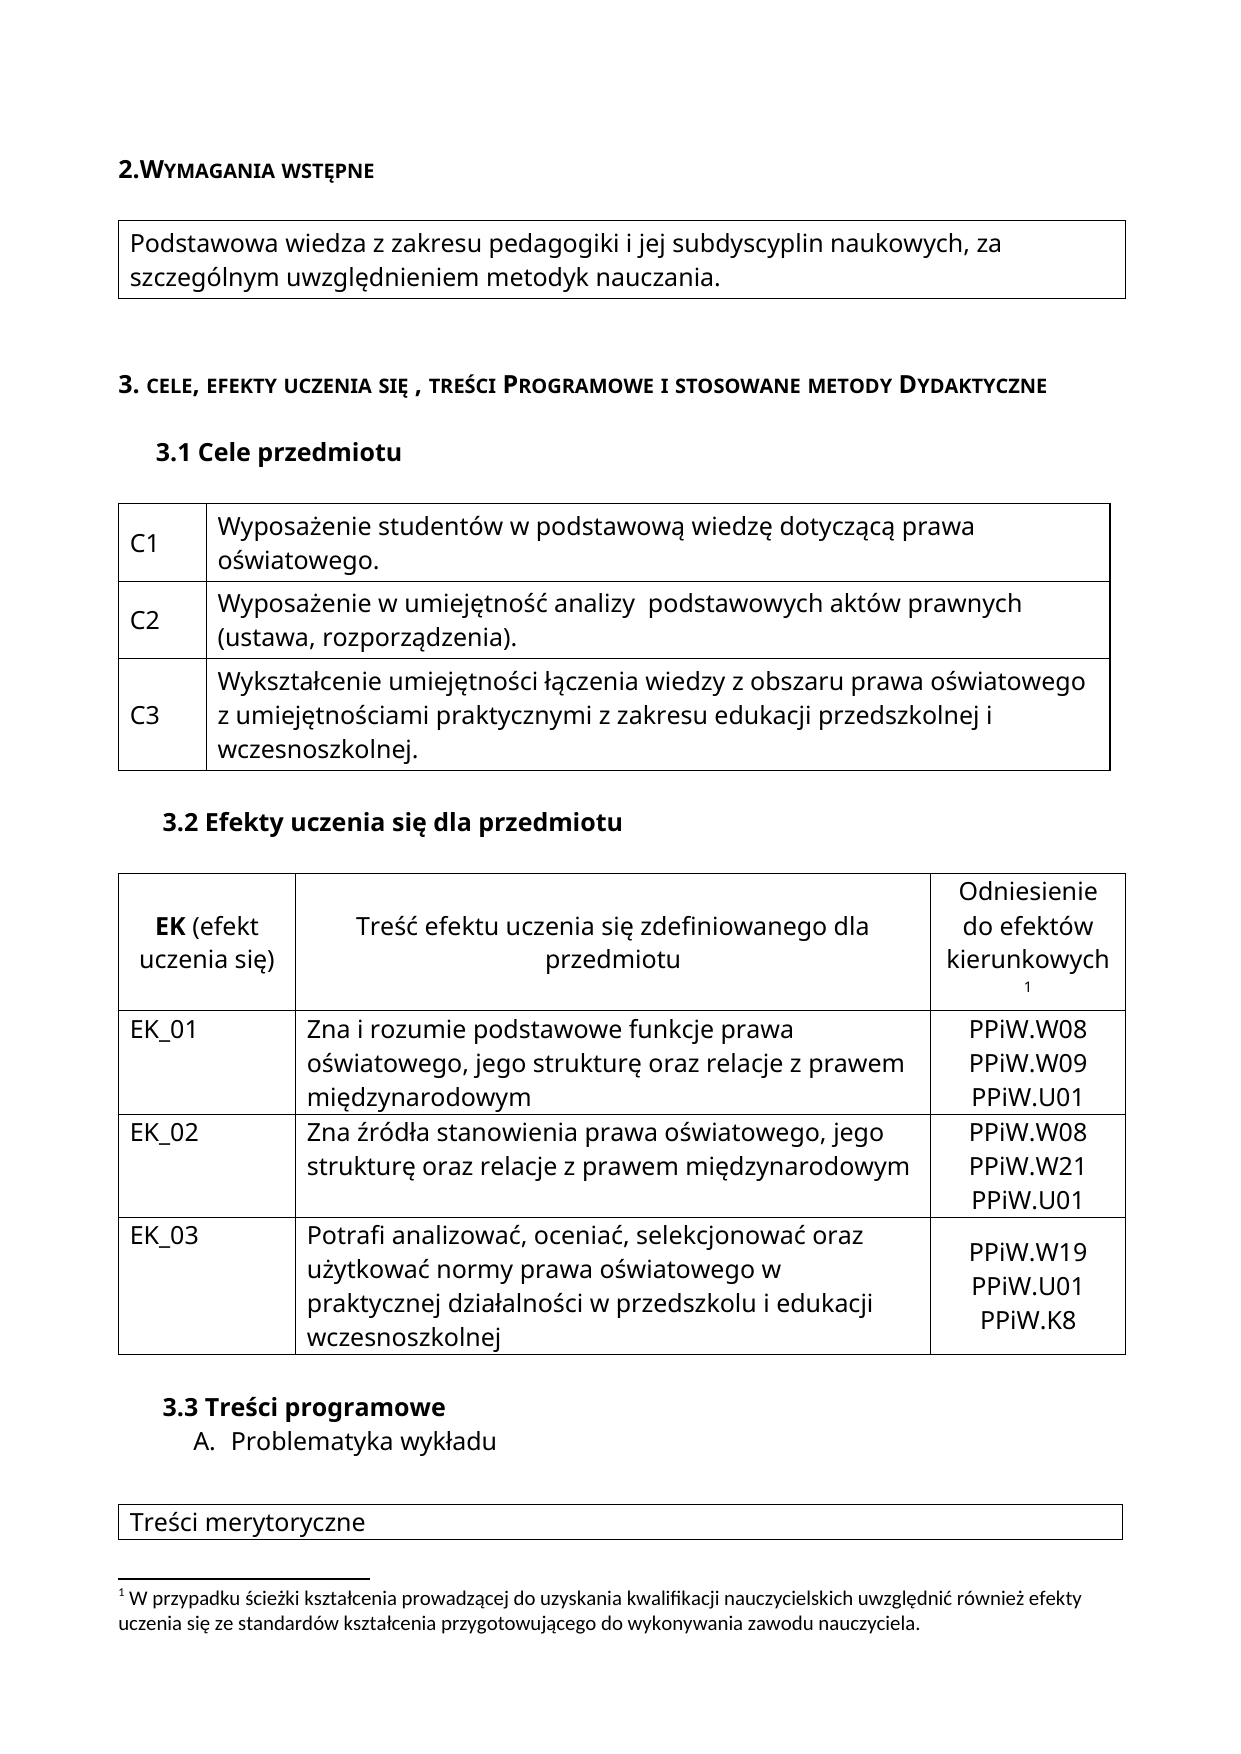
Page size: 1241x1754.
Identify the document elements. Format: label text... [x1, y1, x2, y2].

table_header Odniesienie do efektów kierunkowych [931, 874, 1125, 1010]
table_cell EK_03 [119, 1218, 295, 1354]
table_cell PPiW.W08 PPiW.W09 PPiW.U01 [931, 1011, 1125, 1113]
table_header Wyposażenie studentów w podstawową wiedzę dotyczącą prawa oświatowego. [207, 504, 1109, 581]
table_cell Zna i rozumie podstawowe funkcje prawa oświatowego, jego strukturę oraz relacje z prawem międzynarodowym [296, 1011, 930, 1113]
text 3.3 Treści programowe [162, 1389, 1122, 1423]
table_header C1 [119, 504, 206, 581]
table_cell PPiW.W08 PPiW.W21 PPiW.U01 [931, 1115, 1125, 1217]
table_cell C2 [119, 582, 206, 658]
table_cell C3 [119, 659, 206, 770]
table_cell Zna źródła stanowienia prawa oświatowego, jego strukturę oraz relacje z prawem międzynarodowym [296, 1115, 930, 1217]
text 3.1 Cele przedmiotu [156, 435, 1122, 469]
table_cell EK_01 [119, 1011, 295, 1113]
text 3. cele, efekty uczenia się , treści Programowe i stosowane metody Dydaktyczne [118, 367, 1122, 401]
table_header EK (efekt uczenia się) [119, 874, 295, 1010]
table_cell Wykształcenie umiejętności łączenia wiedzy z obszaru prawa oświatowego z umiejętnościami praktycznymi z zakresu edukacji przedszkolnej i wczesnoszkolnej. [207, 659, 1109, 770]
table_header Treść efektu uczenia się zdefiniowanego dla przedmiotu [296, 874, 930, 1010]
table_cell Potrafi analizować, oceniać, selekcjonować oraz użytkować normy prawa oświatowego w praktycznej działalności w przedszkolu i edukacji wczesnoszkolnej [296, 1218, 930, 1354]
text 2.Wymagania wstępne [118, 152, 1122, 186]
table_cell Wyposażenie w umiejętność analizy podstawowych aktów prawnych (ustawa, rozporządzenia). [207, 582, 1109, 658]
table_cell EK_02 [119, 1115, 295, 1217]
table_header Treści merytoryczne [119, 1505, 1122, 1539]
table_cell PPiW.W19 PPiW.U01 PPiW.K8 [931, 1218, 1125, 1354]
table_header Podstawowa wiedza z zakresu pedagogiki i jej subdyscyplin naukowych, za szczególnym uwzględnieniem metodyk nauczania. [119, 221, 1125, 298]
list Problematyka wykładu [193, 1423, 1122, 1457]
text 3.2 Efekty uczenia się dla przedmiotu [162, 805, 1122, 839]
